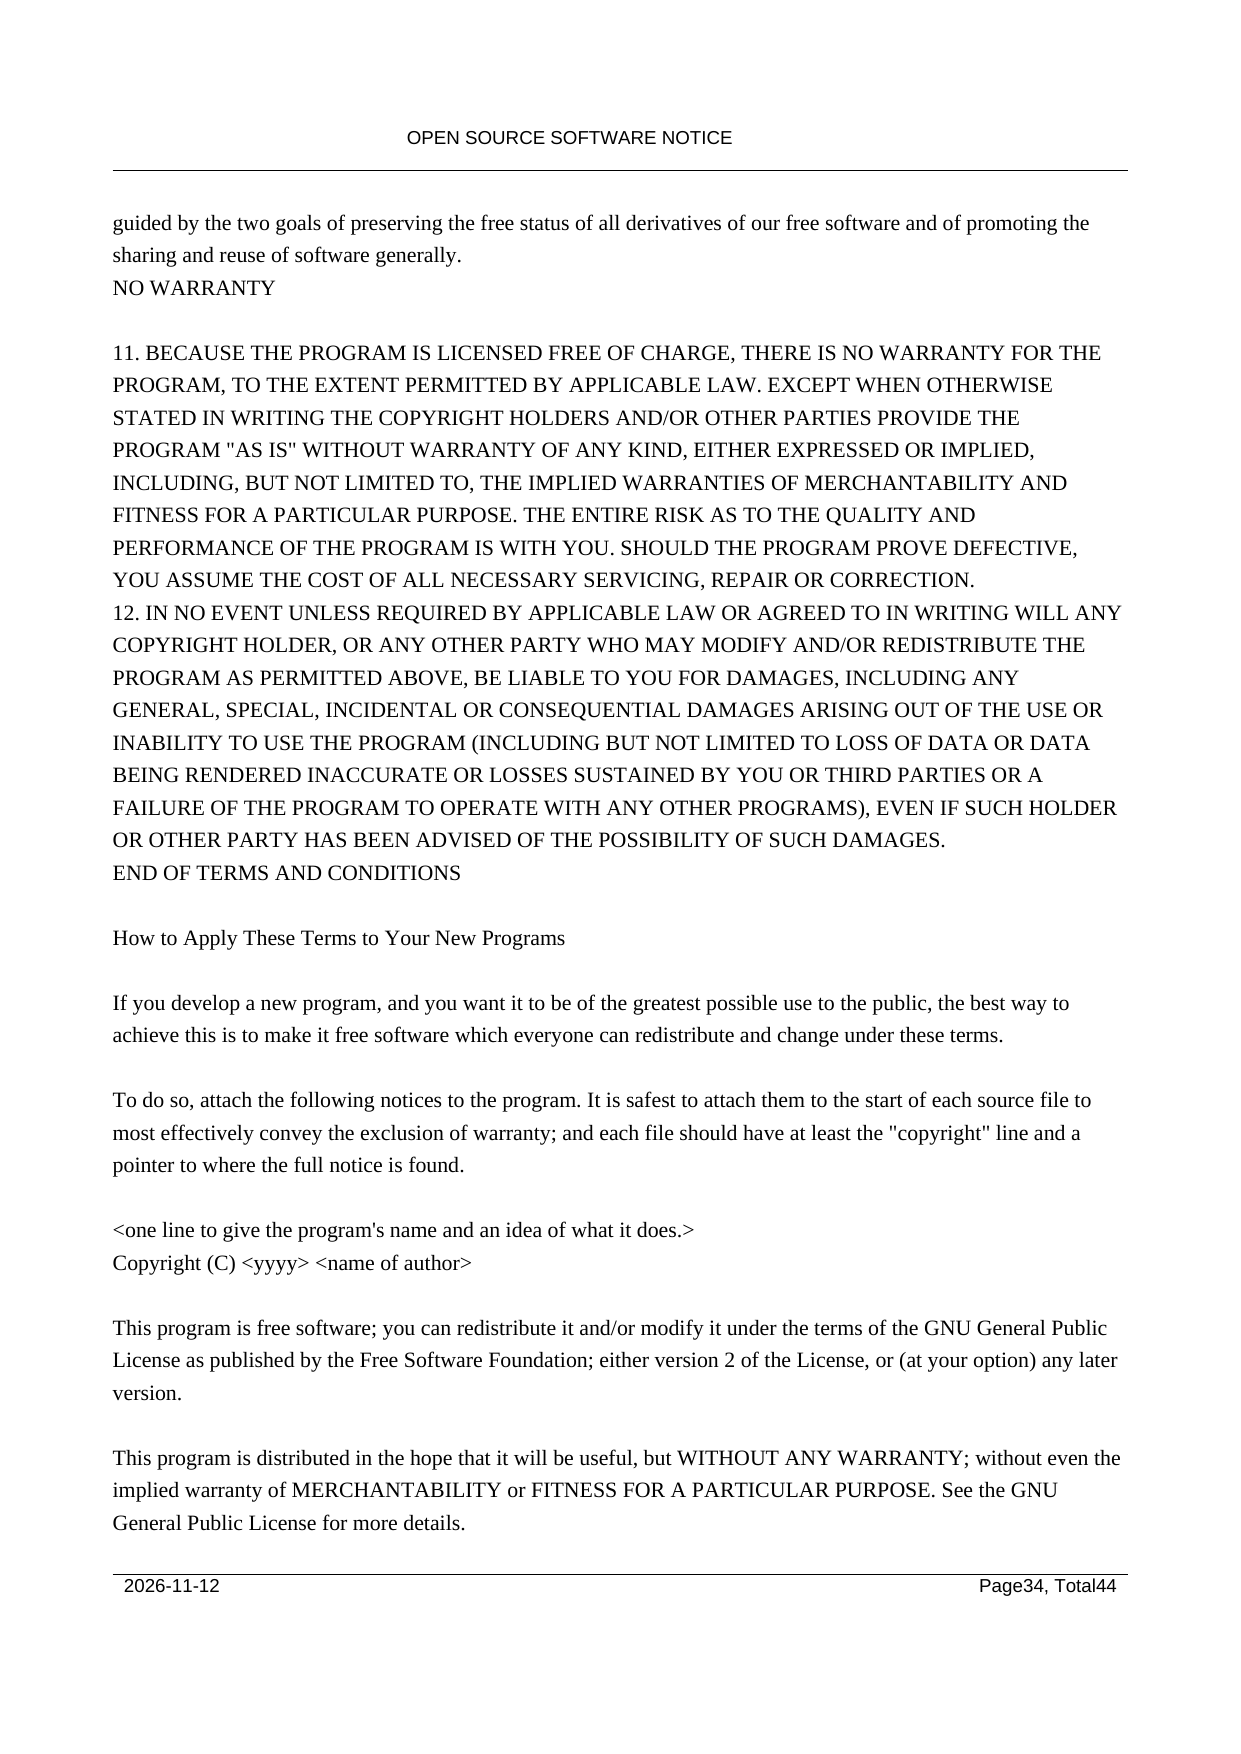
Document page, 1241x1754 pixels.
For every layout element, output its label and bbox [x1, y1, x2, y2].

text [112, 206, 1128, 1539]
